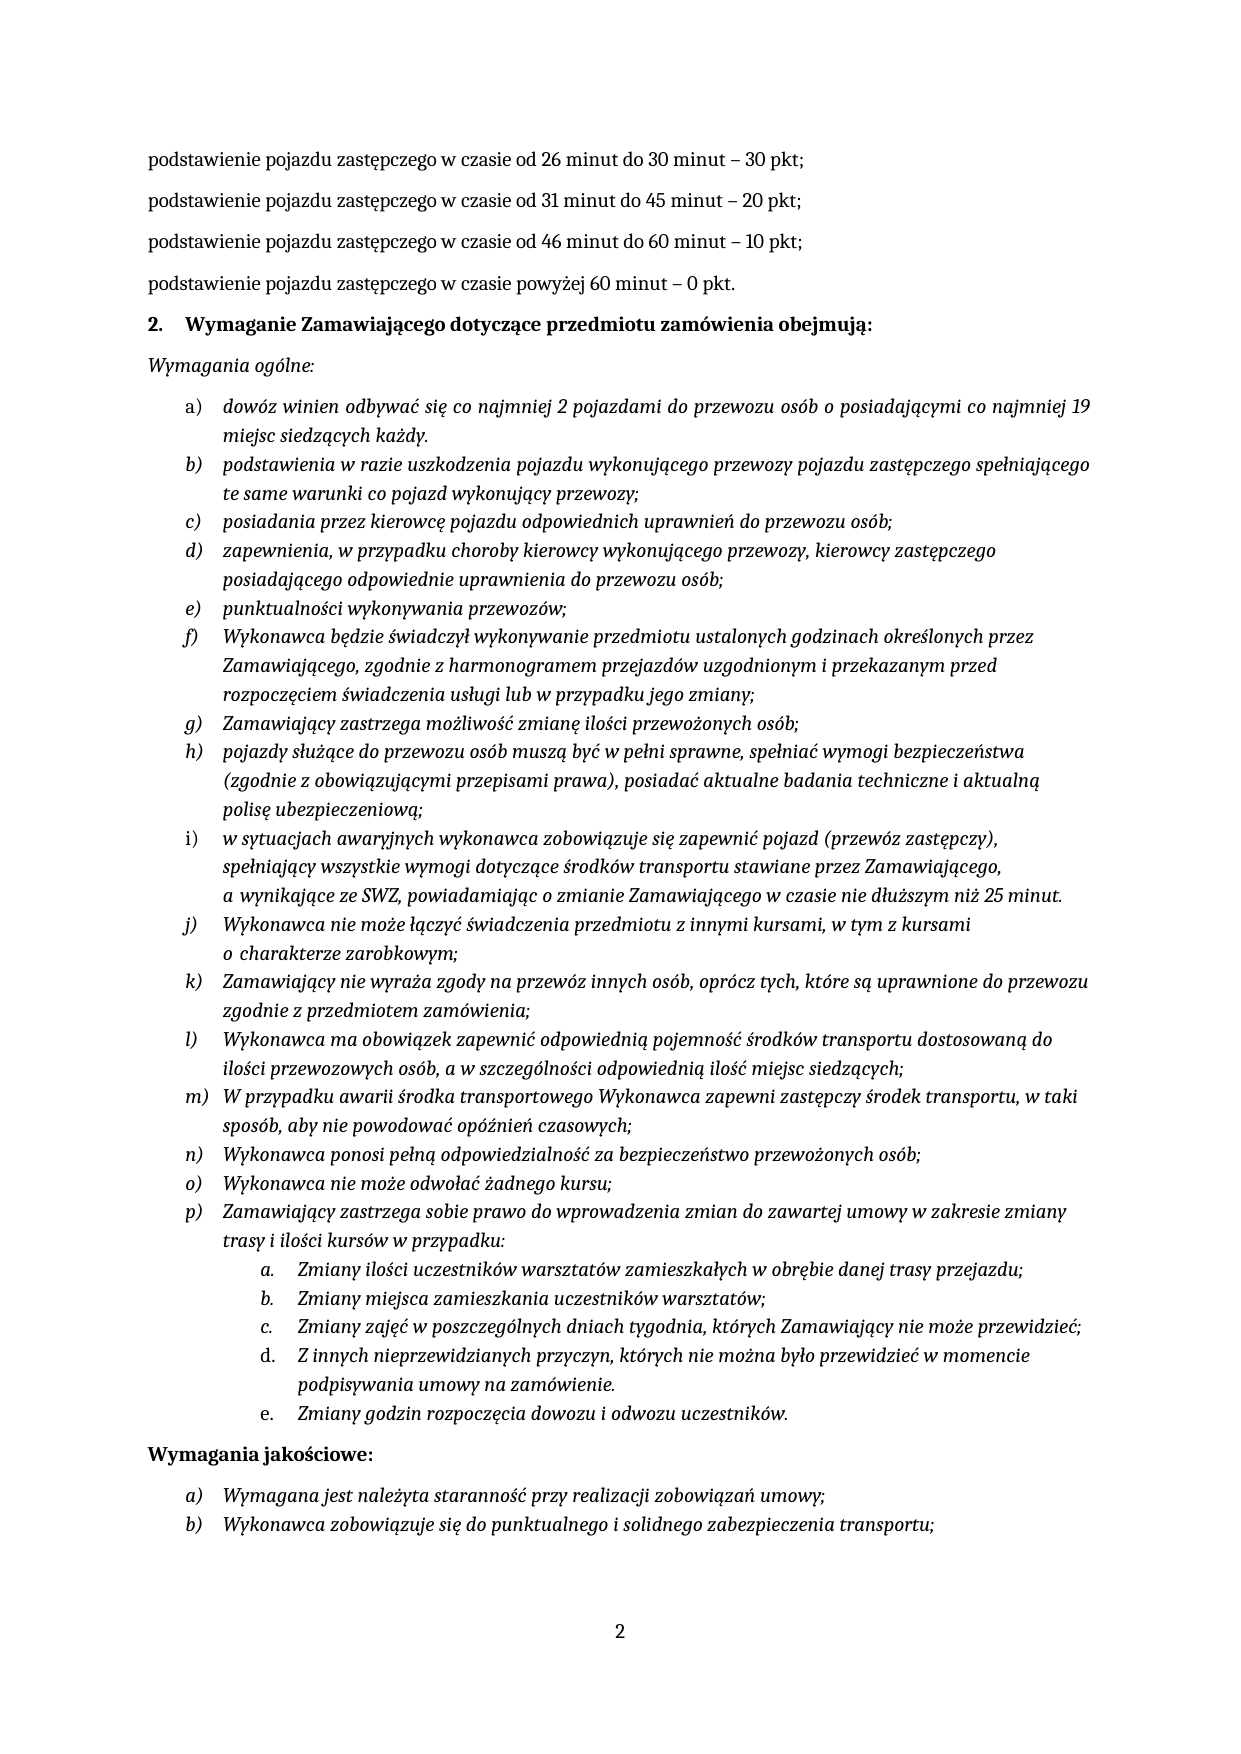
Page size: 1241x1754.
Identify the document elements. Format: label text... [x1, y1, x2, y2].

list W przypadku awarii środka transportowego Wykonawca zapewni zastępczy środek transportu, w taki sposób, aby nie powodować opóźnień czasowych; [185, 1085, 1093, 1138]
list Wymaganie Zamawiającego dotyczące przedmiotu zamówienia obejmują: [148, 313, 1093, 337]
list Wykonawca ma obowiązek zapewnić odpowiednią pojemność środków transportu dostosowaną do ilości przewozowych osób, a w szczególności odpowiednią ilość miejsc siedzących; [185, 1028, 1093, 1080]
list Zmiany ilości uczestników warsztatów zamieszkałych w obrębie danej trasy przejazdu; [260, 1258, 1093, 1282]
list w sytuacjach awaryjnych wykonawca zobowiązuje się zapewnić pojazd (przewóz zastępczy), spełniający wszystkie wymogi dotyczące środków transportu stawiane przez Zamawiającego, a wynikające ze SWZ, powiadamiając o zmianie Zamawiającego w czasie nie dłuższym niż 25 minut. [185, 826, 1093, 908]
list Z innych nieprzewidzianych przyczyn, których nie można było przewidzieć w momencie podpisywania umowy na zamówienie. [260, 1344, 1093, 1397]
list Wymagana jest należyta staranność przy realizacji zobowiązań umowy; [185, 1484, 1093, 1508]
list Zmiany zajęć w poszczególnych dniach tygodnia, których Zamawiający nie może przewidzieć; [260, 1315, 1093, 1339]
text podstawienie pojazdu zastępczego w czasie od 46 minut do 60 minut – 10 pkt; [148, 230, 1093, 254]
list dowóz winien odbywać się co najmniej 2 pojazdami do przewozu osób o posiadającymi co najmniej 19 miejsc siedzących każdy. [185, 395, 1093, 448]
list Zamawiający zastrzega sobie prawo do wprowadzenia zmian do zawartej umowy w zakresie zmiany trasy i ilości kursów w przypadku: [185, 1200, 1093, 1253]
list Zamawiający nie wyraża zgody na przewóz innych osób, oprócz tych, które są uprawnione do przewozu zgodnie z przedmiotem zamówienia; [185, 970, 1093, 1023]
list podstawienia w razie uszkodzenia pojazdu wykonującego przewozy pojazdu zastępczego spełniającego te same warunki co pojazd wykonujący przewozy; [185, 453, 1093, 505]
text podstawienie pojazdu zastępczego w czasie od 31 minut do 45 minut – 20 pkt; [148, 189, 1093, 213]
list Zmiany godzin rozpoczęcia dowozu i odwozu uczestników. [260, 1401, 1093, 1425]
list Wykonawca nie może odwołać żadnego kursu; [185, 1171, 1093, 1195]
text Wymagania ogólne: [148, 354, 1093, 378]
list punktualności wykonywania przewozów; [185, 596, 1093, 620]
list Zamawiający zastrzega możliwość zmianę ilości przewożonych osób; [185, 711, 1093, 735]
text Wymagania jakościowe: [148, 1443, 1093, 1467]
text podstawienie pojazdu zastępczego w czasie od 26 minut do 30 minut – 30 pkt; [148, 148, 1093, 172]
list zapewnienia, w przypadku choroby kierowcy wykonującego przewozy, kierowcy zastępczego posiadającego odpowiednie uprawnienia do przewozu osób; [185, 539, 1093, 592]
list Wykonawca będzie świadczył wykonywanie przedmiotu ustalonych godzinach określonych przez Zamawiającego, zgodnie z harmonogramem przejazdów uzgodnionym i przekazanym przed rozpoczęciem świadczenia usługi lub w przypadku jego zmiany; [185, 625, 1093, 707]
list Wykonawca zobowiązuje się do punktualnego i solidnego zabezpieczenia transportu; [185, 1513, 1093, 1537]
list Wykonawca ponosi pełną odpowiedzialność za bezpieczeństwo przewożonych osób; [185, 1143, 1093, 1167]
list Wykonawca nie może łączyć świadczenia przedmiotu z innymi kursami, w tym z kursami o charakterze zarobkowym; [185, 913, 1093, 965]
list Zmiany miejsca zamieszkania uczestników warsztatów; [260, 1286, 1093, 1310]
text podstawienie pojazdu zastępczego w czasie powyżej 60 minut – 0 pkt. [148, 271, 1093, 295]
list pojazdy służące do przewozu osób muszą być w pełni sprawne, spełniać wymogi bezpieczeństwa (zgodnie z obowiązującymi przepisami prawa), posiadać aktualne badania techniczne i aktualną polisę ubezpieczeniową; [185, 740, 1093, 822]
list posiadania przez kierowcę pojazdu odpowiednich uprawnień do przewozu osób; [185, 510, 1093, 534]
